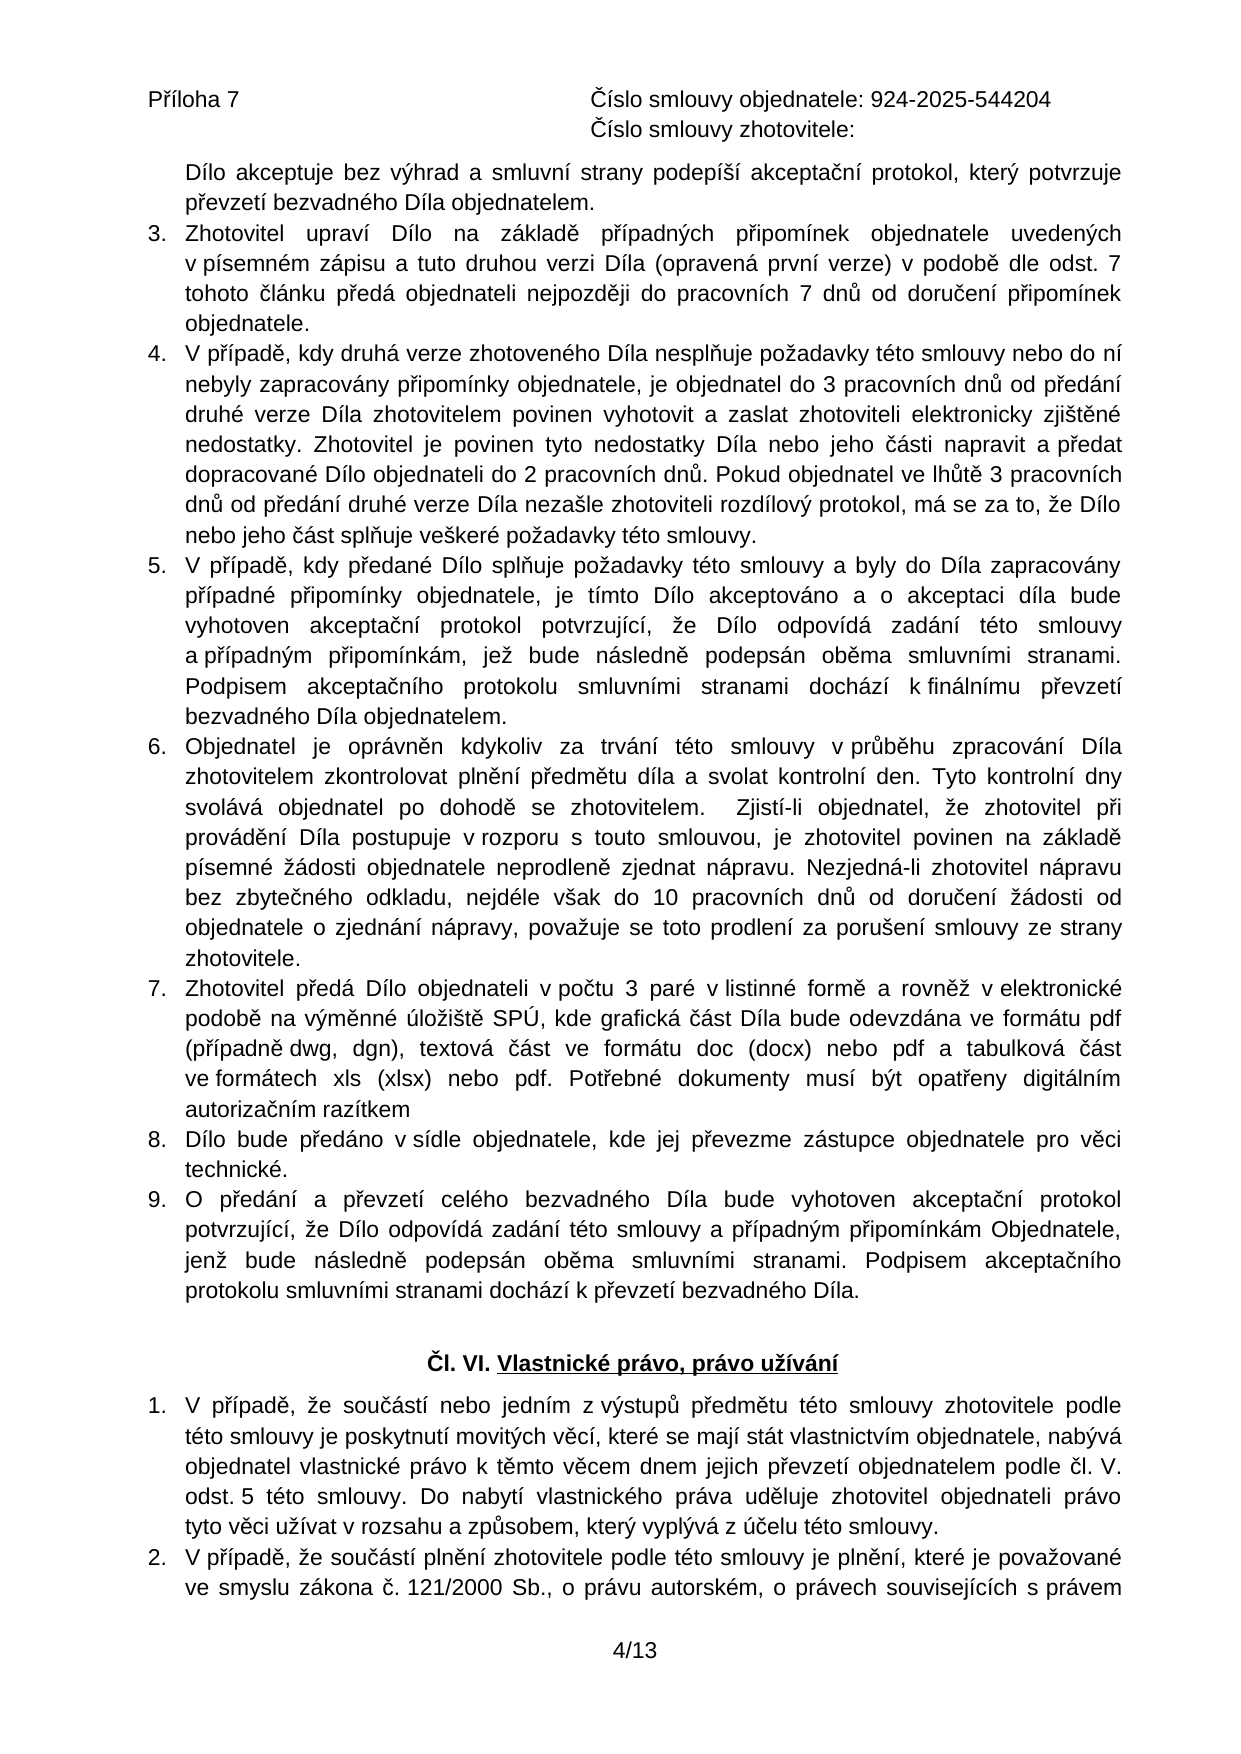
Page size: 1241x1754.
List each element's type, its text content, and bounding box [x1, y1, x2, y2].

list Zhotovitel předá Dílo objednateli v počtu 3 paré v listinné formě a rovněž v elektronické podobě na výměnné úložiště SPÚ, kde grafická část Díla bude odevzdána ve formátu pdf (případně dwg, dgn), textová část ve formátu doc (docx) nebo pdf a tabulková část ve formátech xls (xlsx) nebo pdf. Potřebné dokumenty musí být opatřeny digitálním autorizačním razítkem [148, 975, 1122, 1122]
list V případě, kdy předané Dílo splňuje požadavky této smlouvy a byly do Díla zapracovány případné připomínky objednatele, je tímto Dílo akceptováno a o akceptaci díla bude vyhotoven akceptační protokol potvrzující, že Dílo odpovídá zadání této smlouvy a případným připomínkám, jež bude následně podepsán oběma smluvními stranami. Podpisem akceptačního protokolu smluvními stranami dochází k finálnímu převzetí bezvadného Díla objednatelem. [148, 552, 1122, 729]
list Zhotovitel upraví Dílo na základě případných připomínek objednatele uvedených v písemném zápisu a tuto druhou verzi Díla (opravená první verze) v podobě dle odst. 7 tohoto článku předá objednateli nejpozději do pracovních 7 dnů od doručení připomínek objednatele. [148, 219, 1122, 337]
list Objednatel je oprávněn kdykoliv za trvání této smlouvy v průběhu zpracování Díla zhotovitelem zkontrolovat plnění předmětu díla a svolat kontrolní den. Tyto kontrolní dny svolává objednatel po dohodě se zhotovitelem. Zjistí-li objednatel, že zhotovitel při provádění Díla postupuje v rozporu s touto smlouvou, je zhotovitel povinen na základě písemné žádosti objednatele neprodleně zjednat nápravu. Nezjedná-li zhotovitel nápravu bez zbytečného odkladu, nejdéle však do 10 pracovních dnů od doručení žádosti od objednatele o zjednání nápravy, považuje se toto prodlení za porušení smlouvy ze strany zhotovitele. [148, 733, 1122, 971]
list Dílo bude předáno v sídle objednatele, kde jej převezme zástupce objednatele pro věci technické. [148, 1126, 1122, 1182]
list O předání a převzetí celého bezvadného Díla bude vyhotoven akceptační protokol potvrzující, že Dílo odpovídá zadání této smlouvy a případným připomínkám Objednatele, jenž bude následně podepsán oběma smluvními stranami. Podpisem akceptačního protokolu smluvními stranami dochází k převzetí bezvadného Díla. [148, 1186, 1122, 1303]
list V případě, kdy druhá verze zhotoveného Díla nesplňuje požadavky této smlouvy nebo do ní nebyly zapracovány připomínky objednatele, je objednatel do 3 pracovních dnů od předání druhé verze Díla zhotovitelem povinen vyhotovit a zaslat zhotoviteli elektronicky zjištěné nedostatky. Zhotovitel je povinen tyto nedostatky Díla nebo jeho části napravit a předat dopracované Dílo objednateli do 2 pracovních dnů. Pokud objednatel ve lhůtě 3 pracovních dnů od předání druhé verze Díla nezašle zhotoviteli rozdílový protokol, má se za to, že Dílo nebo jeho část splňuje veškeré požadavky této smlouvy. [148, 340, 1122, 548]
text Vlastnické právo, právo užívání [148, 1350, 1122, 1376]
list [148, 1543, 1122, 1600]
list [148, 159, 1122, 216]
list V případě, že součástí nebo jedním z výstupů předmětu této smlouvy zhotovitele podle této smlouvy je poskytnutí movitých věcí, které se mají stát vlastnictvím objednatele, nabývá objednatel vlastnické právo k těmto věcem dnem jejich převzetí objednatelem podle čl. V. odst. 5 této smlouvy. Do nabytí vlastnického práva uděluje zhotovitel objednateli právo tyto věci užívat v rozsahu a způsobem, který vyplývá z účelu této smlouvy. [148, 1392, 1122, 1540]
